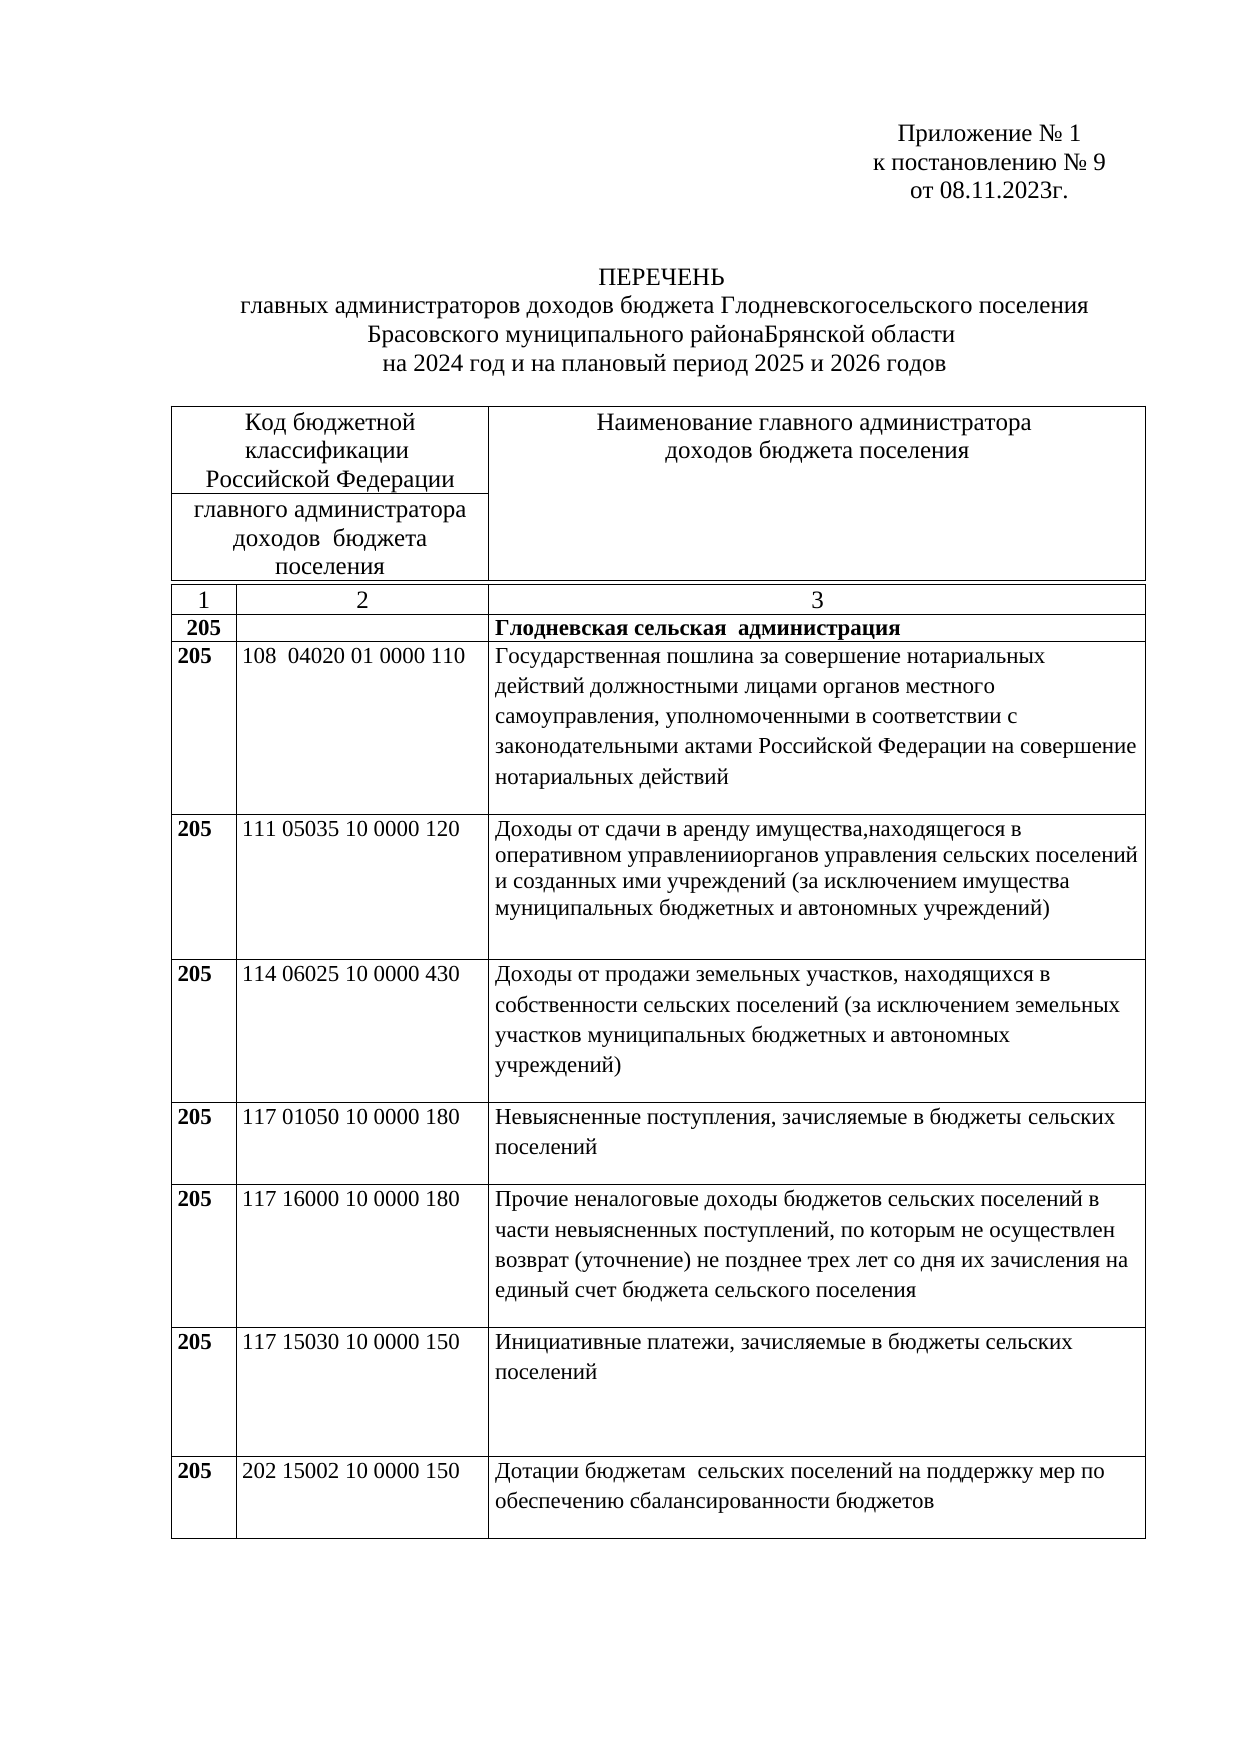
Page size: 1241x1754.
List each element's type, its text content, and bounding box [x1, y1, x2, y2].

table_header 3 [489, 585, 1145, 613]
text к постановлению № 9 [827, 147, 1152, 176]
table_cell 117 15030 10 0000 150 [237, 1328, 488, 1456]
text от 08.11.2023г. [827, 176, 1152, 204]
table_cell главного администратора доходов бюджета поселения [172, 494, 488, 580]
table_cell 117 01050 10 0000 180 [237, 1103, 488, 1184]
table_header 1 [172, 585, 236, 613]
table_cell 205 [172, 1457, 236, 1538]
table_cell 202 15002 10 0000 150 [237, 1457, 488, 1538]
table_header Наименование главного администратора доходов бюджета поселения [489, 407, 1145, 580]
table_cell Государственная пошлина за совершение нотариальных действий должностными лицами органов местного самоуправления, уполномоченными в соответствии с законодательными актами Российской Федерации на совершение нотариальных действий [489, 642, 1145, 814]
table_cell 205 [172, 815, 236, 959]
table_cell Прочие неналоговые доходы бюджетов сельских поселений в части невыясненных поступлений, по которым не осуществлен возврат (уточнение) не позднее трех лет со дня их зачисления на единый счет бюджета сельского поселения [489, 1185, 1145, 1327]
table_cell Доходы от продажи земельных участков, находящихся в собственности сельских поселений (за исключением земельных участков муниципальных бюджетных и автономных учреждений) [489, 960, 1145, 1102]
table_cell Дотации бюджетам сельских поселений на поддержку мер по обеспечению сбалансированности бюджетов [489, 1457, 1145, 1538]
table_header 2 [237, 585, 488, 613]
table_cell 114 06025 10 0000 430 [237, 960, 488, 1102]
table_cell [237, 615, 488, 641]
text ПЕРЕЧЕНЬ главных администраторов доходов бюджета Глодневскогосельского поселения Брасовского муниципального районаБрянской области на 2024 год и на плановый период 2025 и 2026 годов [177, 262, 1152, 377]
table_cell 205 [172, 642, 236, 814]
table_cell 111 05035 10 0000 120 [237, 815, 488, 959]
table_cell Невыясненные поступления, зачисляемые в бюджеты сельских поселений [489, 1103, 1145, 1184]
table_cell 108 04020 01 0000 110 [237, 642, 488, 814]
table_cell 205 [172, 1328, 236, 1456]
table_cell Доходы от сдачи в аренду имущества,находящегося в оперативном управленииорганов управления сельских поселений и созданных ими учреждений (за исключением имущества муниципальных бюджетных и автономных учреждений) [489, 815, 1145, 959]
table_header Код бюджетной классификации Российской Федерации [172, 407, 488, 493]
table_cell 205 [172, 615, 236, 641]
table_cell 205 [172, 1103, 236, 1184]
table_cell Инициативные платежи, зачисляемые в бюджеты сельских поселений [489, 1328, 1145, 1456]
table_cell 205 [172, 960, 236, 1102]
table_cell 117 16000 10 0000 180 [237, 1185, 488, 1327]
text Приложение № 1 [827, 118, 1152, 147]
table_cell Глодневская сельская администрация [489, 615, 1145, 641]
table_cell 205 [172, 1185, 236, 1327]
